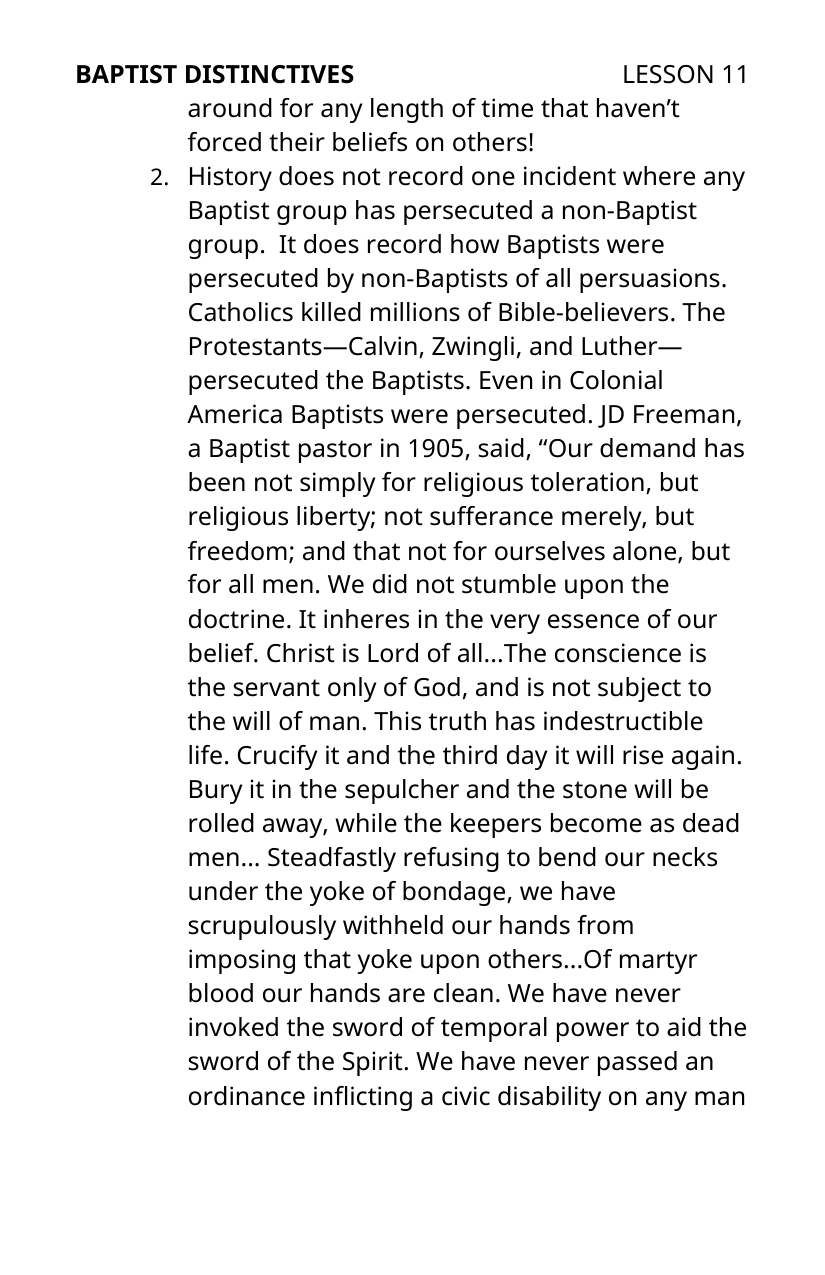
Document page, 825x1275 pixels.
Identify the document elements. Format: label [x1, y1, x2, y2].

list [150, 158, 750, 1112]
list [150, 90, 750, 158]
